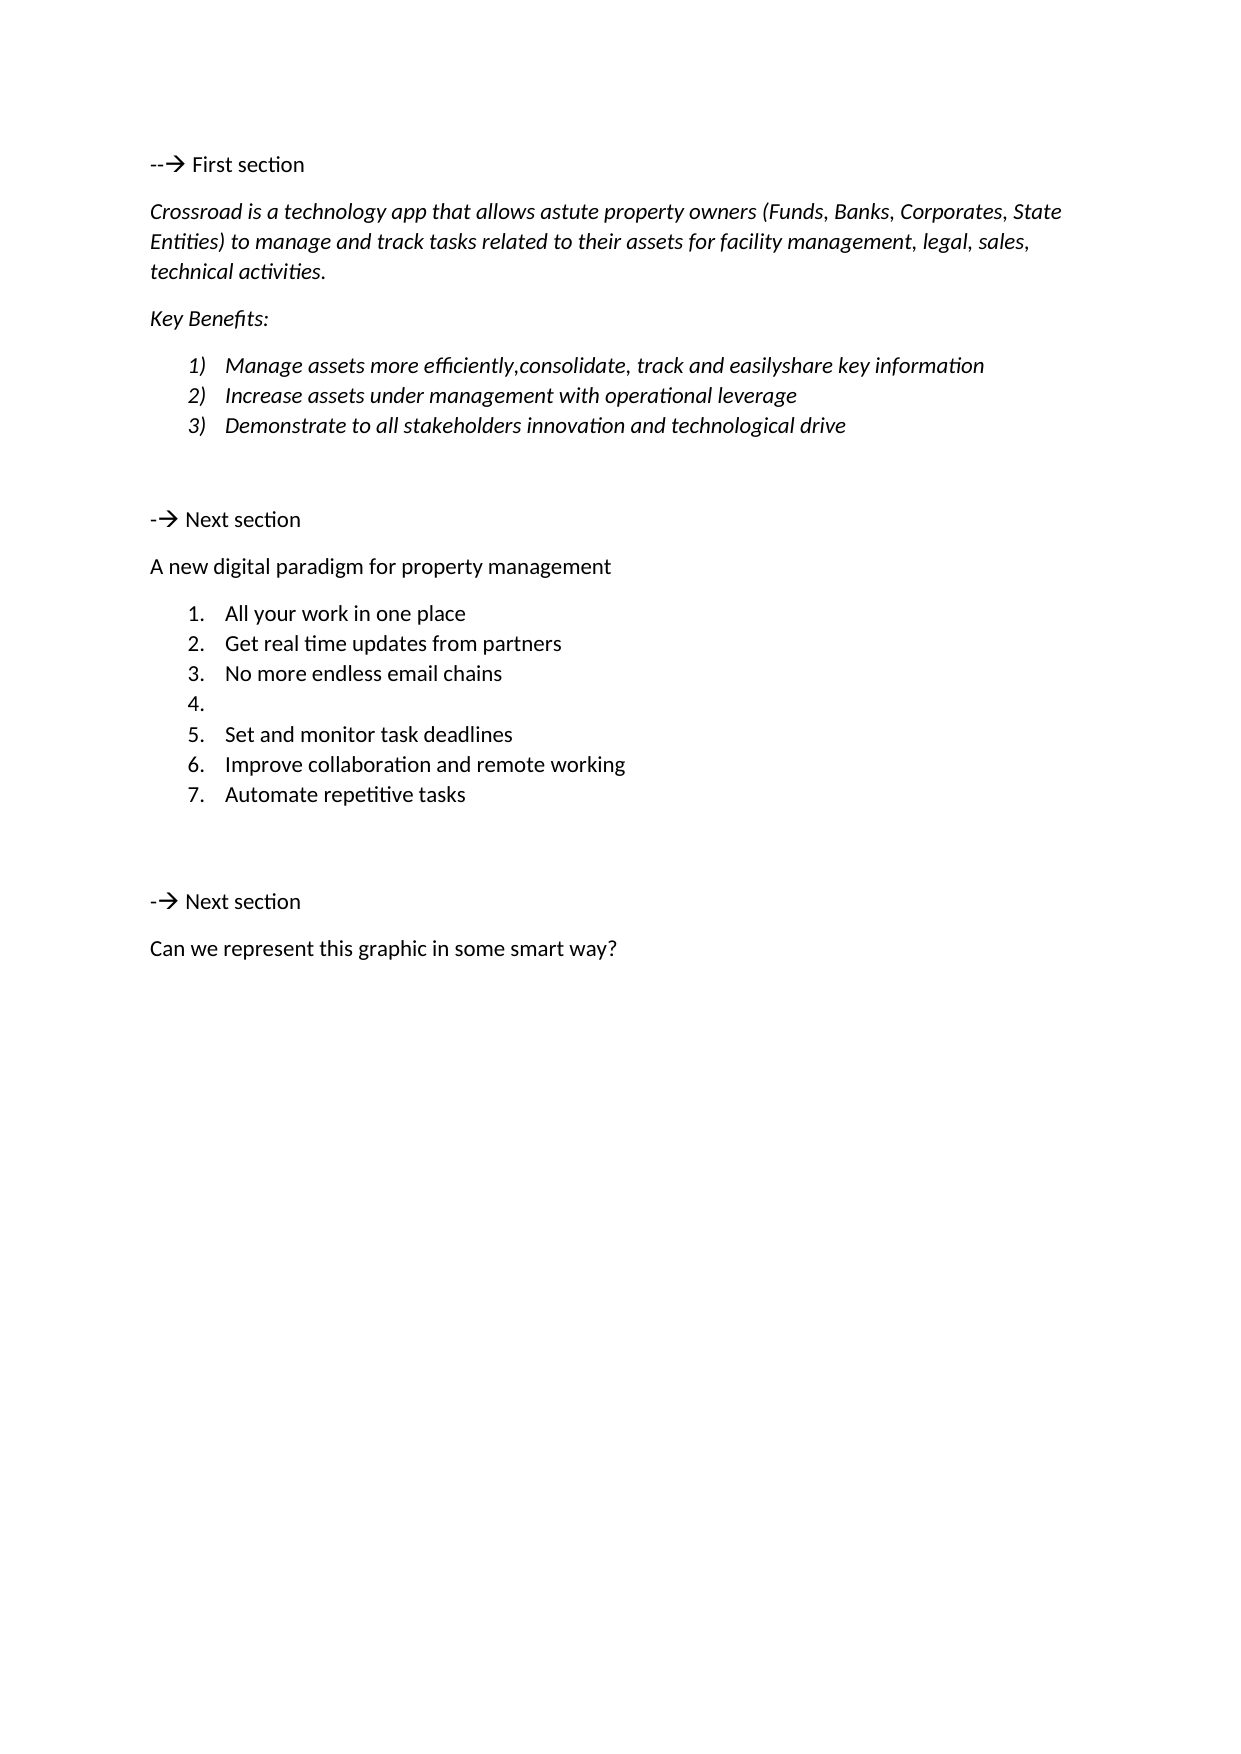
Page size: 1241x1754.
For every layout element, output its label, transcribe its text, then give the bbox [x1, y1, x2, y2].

list Get real time updates from partners [187, 629, 1090, 657]
list Improve collaboration and remote working [187, 750, 1090, 778]
text Can we represent this graphic in some smart way? [150, 934, 1090, 962]
text - Next section [150, 887, 1090, 916]
list No more endless email chains [187, 659, 1090, 687]
list All your work in one place [187, 599, 1090, 627]
list Set and monitor task deadlines [187, 720, 1090, 748]
text -- First section [150, 150, 1090, 178]
text Key Benefits: [150, 304, 1090, 332]
list Automate repetitive tasks [187, 780, 1090, 808]
text A new digital paradigm for property management [150, 552, 1090, 580]
text Crossroad is a technology app that allows astute property owners (Funds, Banks, Corporates, State Entities) to manage and track tasks related to their assets for facility management, legal, sales, technical activities. [150, 197, 1090, 285]
list Manage assets more efficiently,consolidate, track and easilyshare key information [187, 351, 1090, 379]
list Demonstrate to all stakeholders innovation and technological drive [187, 411, 1090, 439]
list Increase assets under management with operational leverage [187, 381, 1090, 409]
text - Next section [150, 505, 1090, 533]
